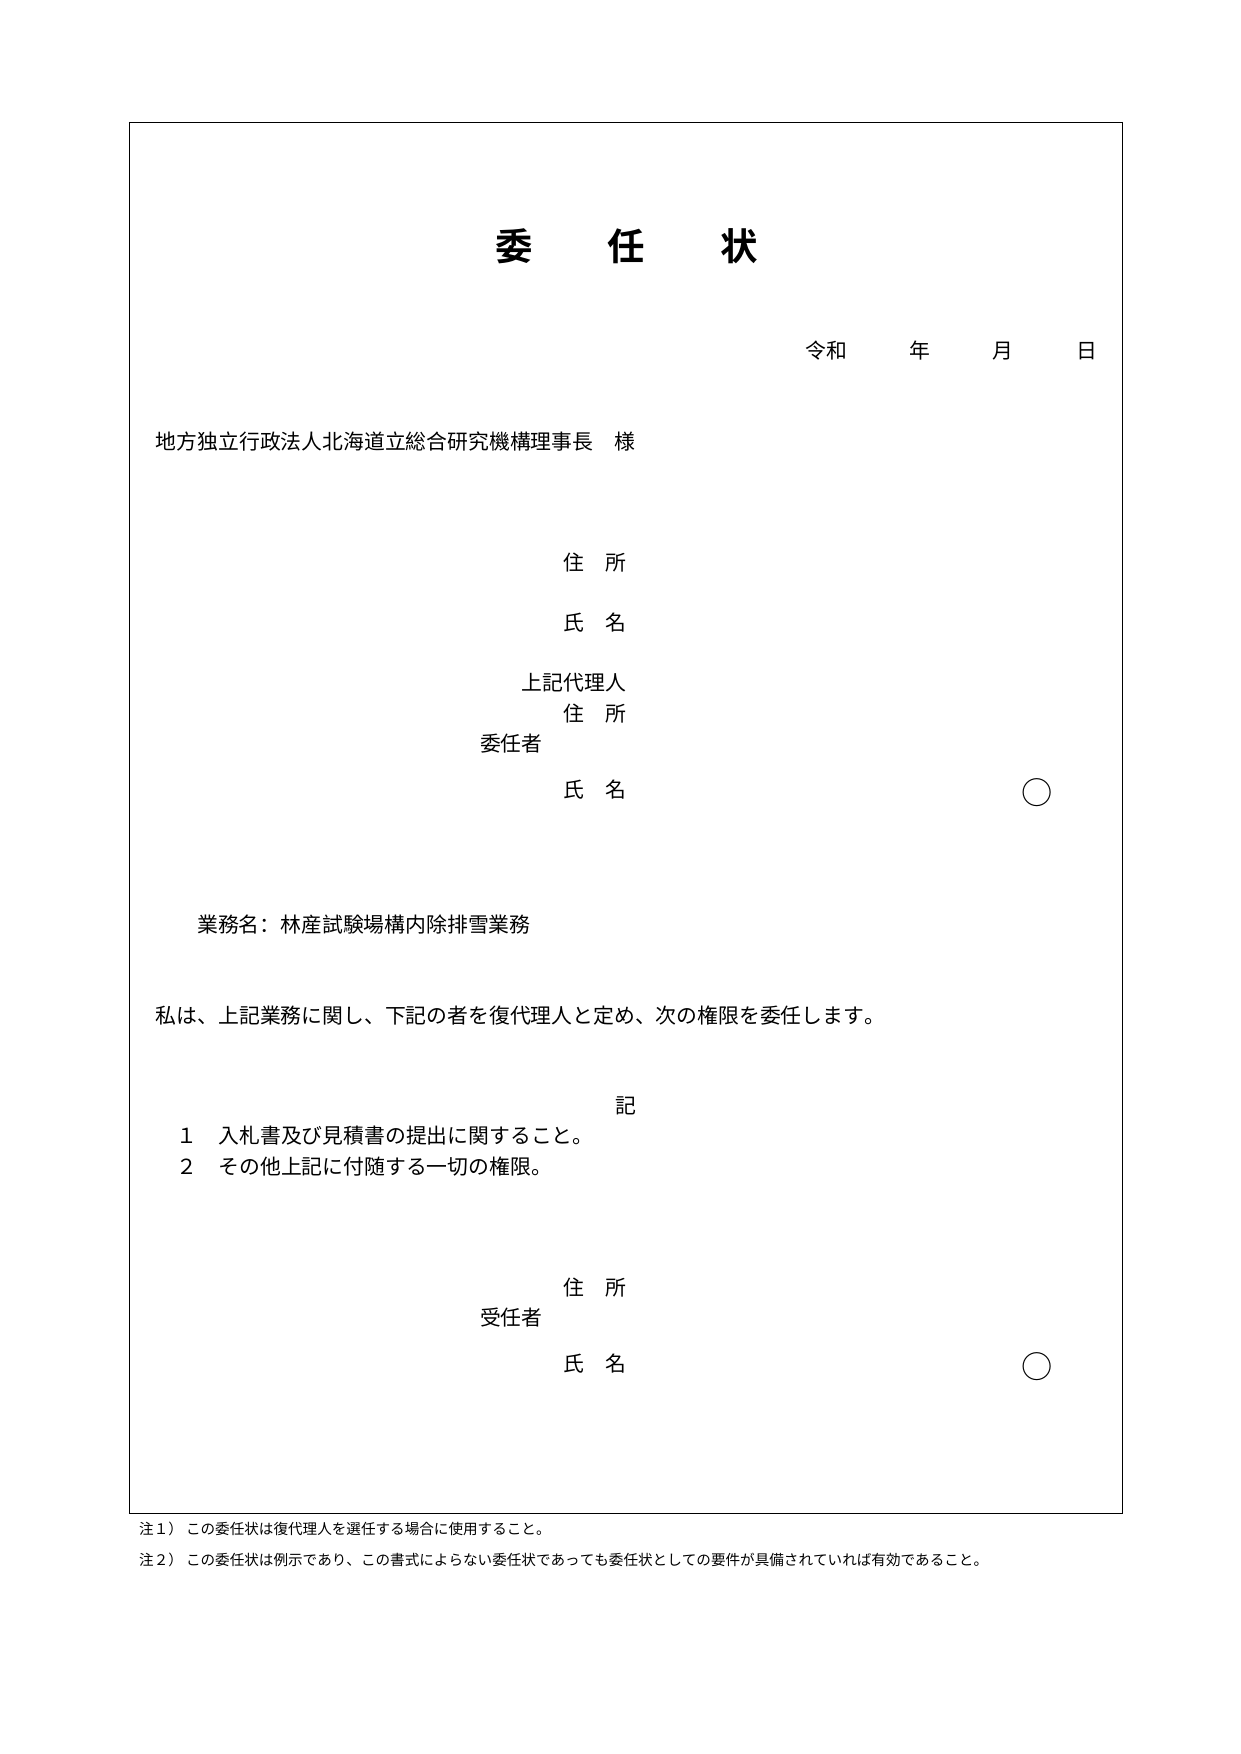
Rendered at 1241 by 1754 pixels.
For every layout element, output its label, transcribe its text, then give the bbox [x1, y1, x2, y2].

text 注２） この委任状は例示であり、この書式によらない委任状であっても委任状としての要件が具備されていれば有効であること。 [139, 1544, 1122, 1574]
table_header 委 任 状 令和 年 月 日 地方独立行政法人北海道立総合研究機構理事長 様 住 所 氏 名 上記代理人 住 所 委任者 氏 名 ○ 業務名：林産試験場構内除排雪業務 私は、上記業務に関し、下記の者を復代理人と定め、次の権限を委任します。 記 １ 入札書及び見積書の提出に関すること。 ２ その他上記に付随する一切の権限。 住 所 受任者 氏 名 ○ [130, 123, 1122, 1512]
text 注１） この委任状は復代理人を選任する場合に使用すること。 [139, 1514, 1122, 1544]
